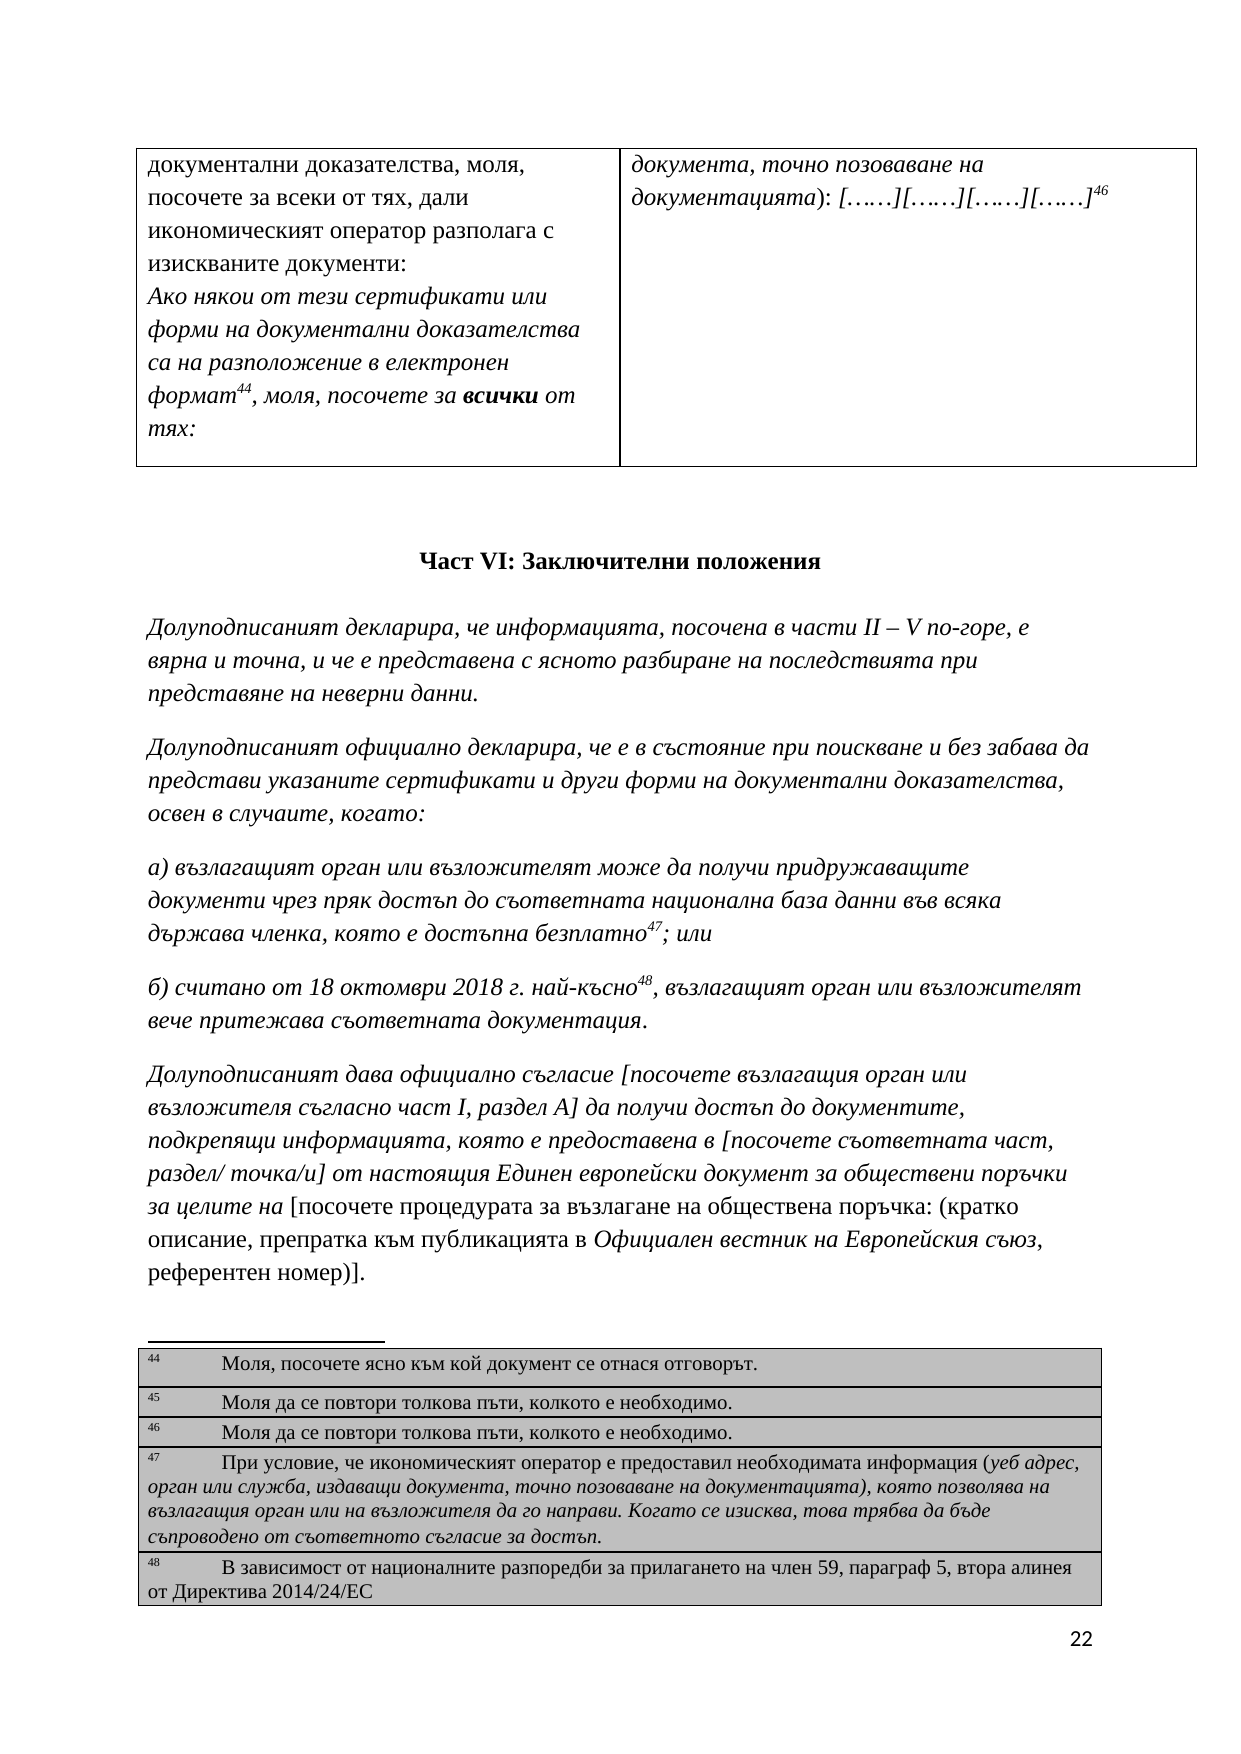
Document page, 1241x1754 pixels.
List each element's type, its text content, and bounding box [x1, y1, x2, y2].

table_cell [137, 149, 619, 466]
text Долуподписаният официално декларира, че е в състояние при поискване и без забава да представи указаните сертификати и други форми на документални доказателства, освен в случаите, когато: [148, 732, 1093, 827]
text Долуподписаният дава официално съгласие [посочете възлагащия орган или възложителя съгласно част I, раздел A] да получи достъп до документите, подкрепящи информацията, която е предоставена в [посочете съответната част, раздел/ точка/и] от настоящия Единен европейски документ за обществени поръчки за целите на [посочете процедурата за възлагане на обществена поръчка: (кратко описание, препратка към публикацията в Официален вестник на Европейския съюз, референтен номер)]. [148, 1059, 1093, 1286]
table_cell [621, 149, 1196, 466]
text Част VI: Заключителни положения [148, 546, 1093, 575]
text б) считано от 18 октомври 2018 г. най-късно, възлагащият орган или възложителят вече притежава съответната документация. [148, 972, 1093, 1034]
text а) възлагащият орган или възложителят може да получи придружаващите документи чрез пряк достъп до съответната национална база данни във всяка държава членка, която е достъпна безплатно; или [148, 852, 1093, 947]
text Долуподписаният декларира, че информацията, посочена в части II – V по-горе, е вярна и точна, и че е представена с ясното разбиране на последствията при представяне на неверни данни. [148, 612, 1093, 707]
